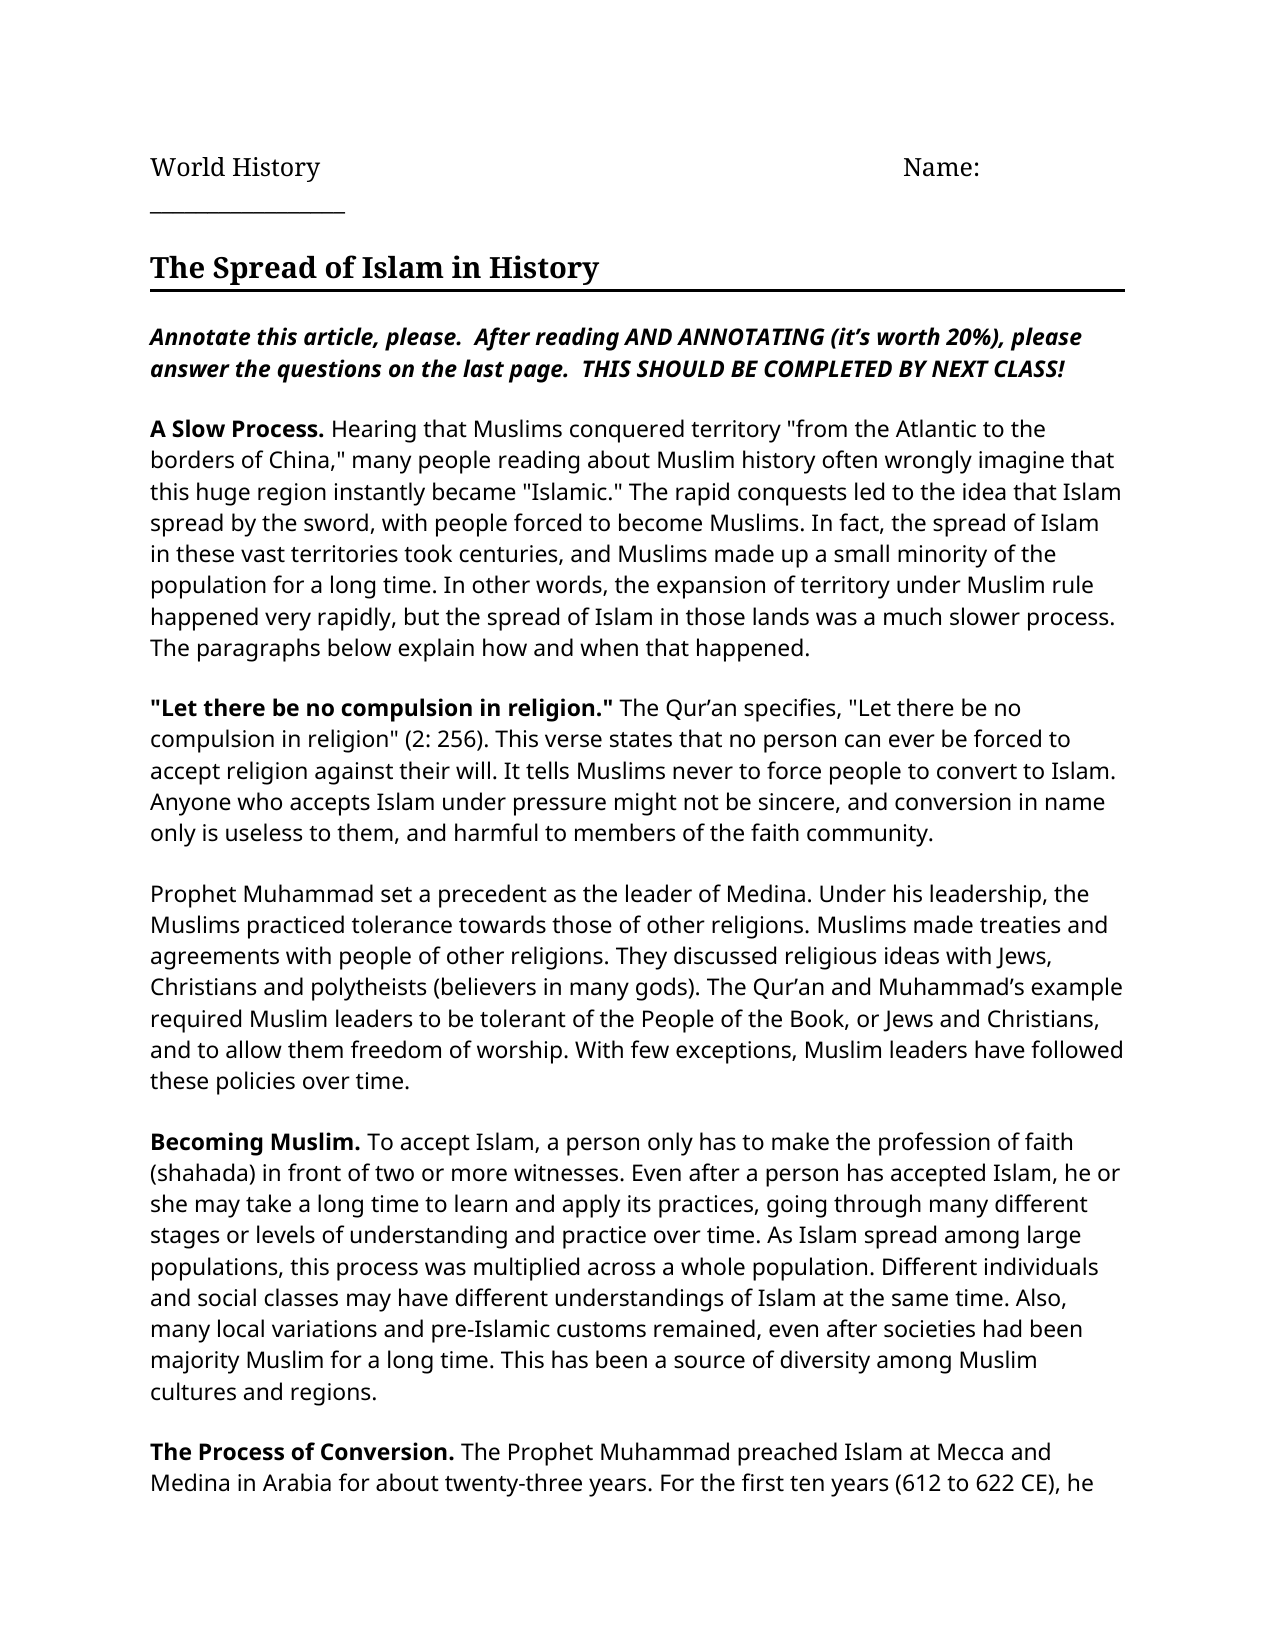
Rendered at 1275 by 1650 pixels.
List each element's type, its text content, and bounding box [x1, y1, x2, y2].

text A Slow Process. Hearing that Muslims conquered territory "from the Atlantic to the borders of China," many people reading about Muslim history often wrongly imagine that this huge region instantly became "Islamic." The rapid conquests led to the idea that Islam spread by the sword, with people forced to become Muslims. In fact, the spread of Islam in these vast territories took centuries, and Muslims made up a small minority of the population for a long time. In other words, the expansion of territory under Muslim rule happened very rapidly, but the spread of Islam in those lands was a much slower process. The paragraphs below explain how and when that happened. [150, 413, 1125, 663]
text Becoming Muslim. To accept Islam, a person only has to make the profession of faith (shahada) in front of two or more witnesses. Even after a person has accepted Islam, he or she may take a long time to learn and apply its practices, going through many different stages or levels of understanding and practice over time. As Islam spread among large populations, this process was multiplied across a whole population. Different individuals and social classes may have different understandings of Islam at the same time. Also, many local variations and pre-Islamic customs remained, even after societies had been majority Muslim for a long time. This has been a source of diversity among Muslim cultures and regions. [150, 1126, 1125, 1407]
text "Let there be no compulsion in religion." The Qur’an specifies, "Let there be no compulsion in religion" (2: 256). This verse states that no person can ever be forced to accept religion against their will. It tells Muslims never to force people to convert to Islam. Anyone who accepts Islam under pressure might not be sincere, and conversion in name only is useless to them, and harmful to members of the faith community. [150, 692, 1125, 848]
text The Spread of Islam in History [150, 247, 1125, 289]
text Prophet Muhammad set a precedent as the leader of Medina. Under his leadership, the Muslims practiced tolerance towards those of other religions. Muslims made treaties and agreements with people of other religions. They discussed religious ideas with Jews, Christians and polytheists (believers in many gods). The Qur’an and Muhammad’s example required Muslim leaders to be tolerant of the People of the Book, or Jews and Christians, and to allow them freedom of worship. With few exceptions, Muslim leaders have followed these policies over time. [150, 878, 1125, 1096]
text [150, 1436, 1125, 1498]
text World History Name: _________________ [345, 150, 1125, 218]
